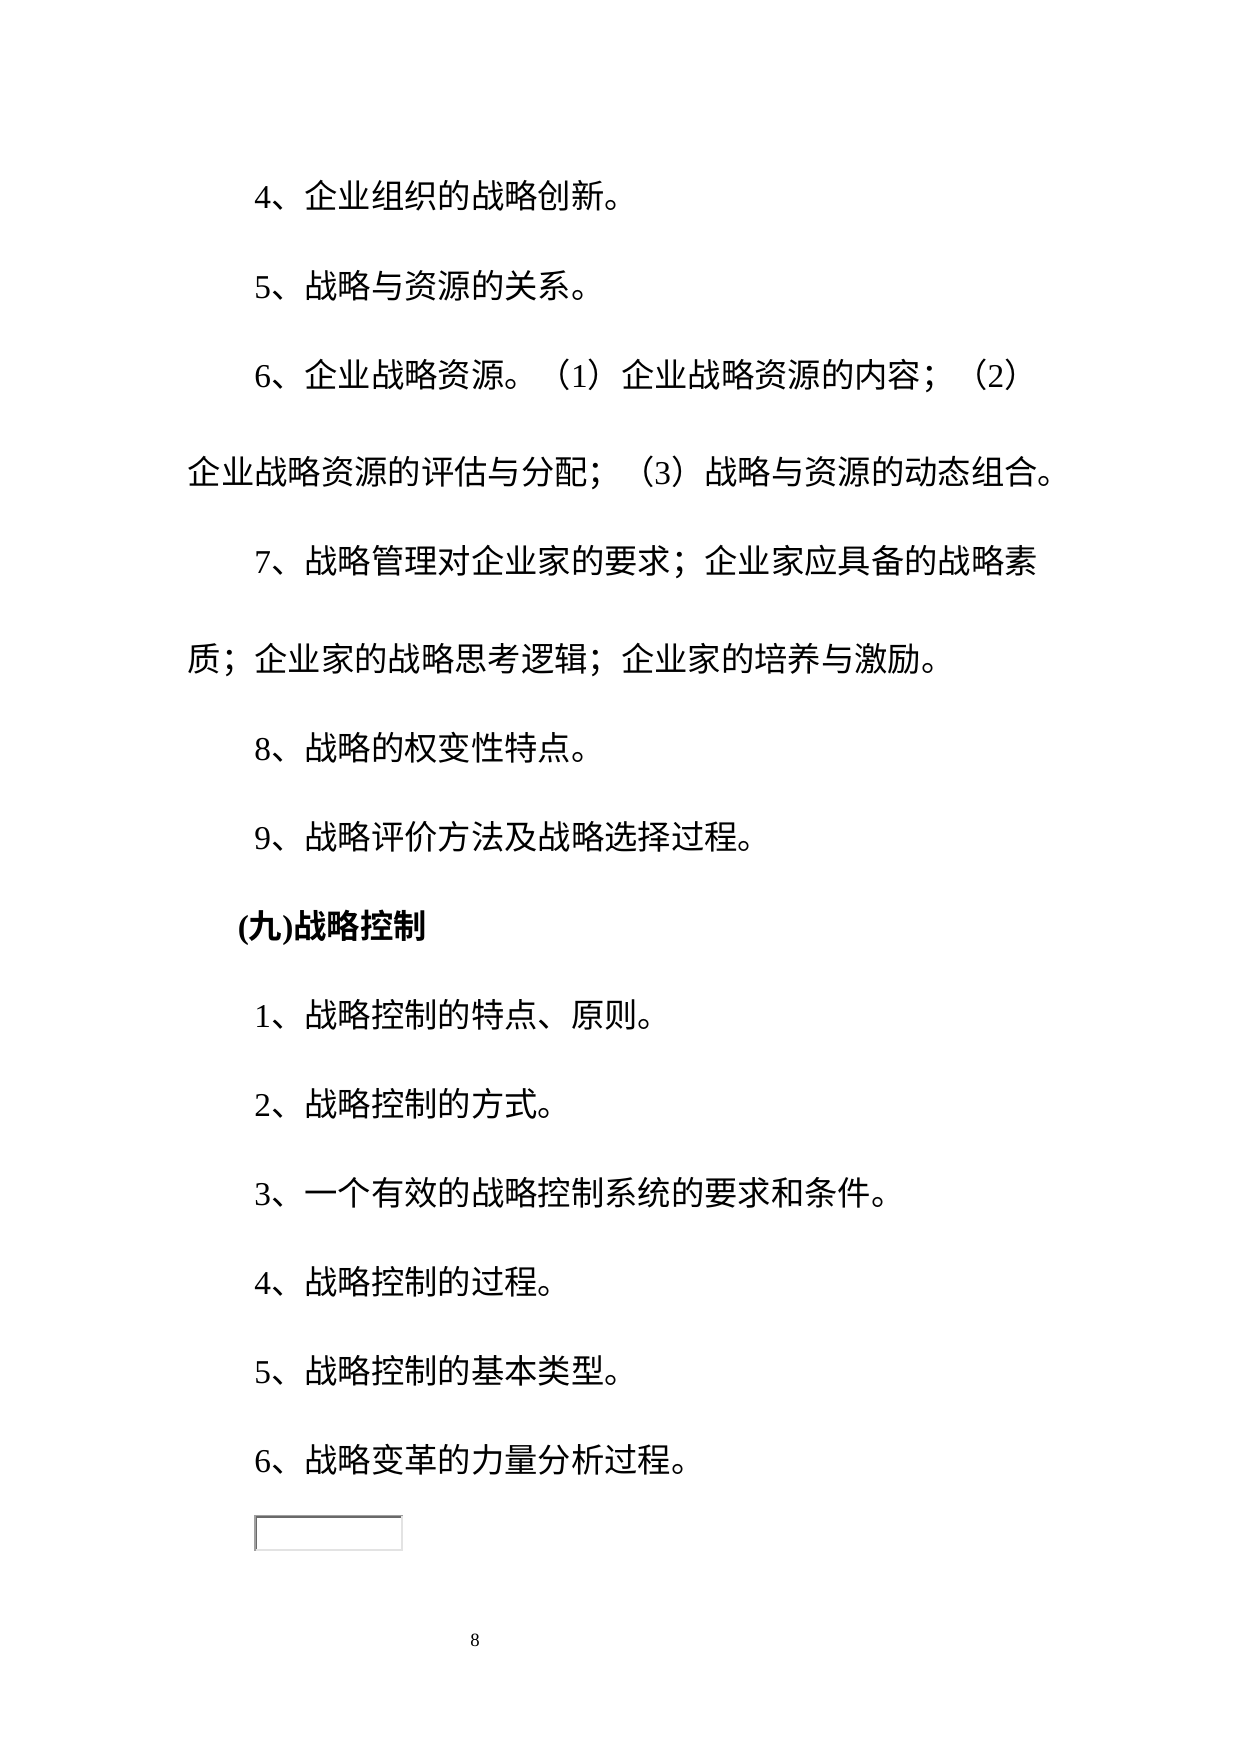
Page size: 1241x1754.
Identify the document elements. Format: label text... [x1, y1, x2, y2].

text 4、战略控制的过程。 [187, 1248, 1053, 1313]
text 8、战略的权变性特点。 [187, 713, 1053, 778]
text 6、企业战略资源。（1）企业战略资源的内容；（2）企业战略资源的评估与分配；（3）战略与资源的动态组合。 [187, 340, 1053, 503]
text 1、战略控制的特点、原则。 [187, 980, 1053, 1045]
text 9、战略评价方法及战略选择过程。 [187, 802, 1053, 867]
text 3、一个有效的战略控制系统的要求和条件。 [187, 1158, 1053, 1223]
text 2、战略控制的方式。 [187, 1069, 1053, 1134]
text 5、战略控制的基本类型。 [187, 1337, 1053, 1402]
text 5、战略与资源的关系。 [187, 251, 1053, 316]
text 4、企业组织的战略创新。 [187, 162, 1053, 227]
text 6、战略变革的力量分析过程。 [187, 1426, 1053, 1491]
text 7、战略管理对企业家的要求；企业家应具备的战略素质；企业家的战略思考逻辑；企业家的培养与激励。 [187, 527, 1053, 689]
text (九)战略控制 [187, 891, 1053, 956]
